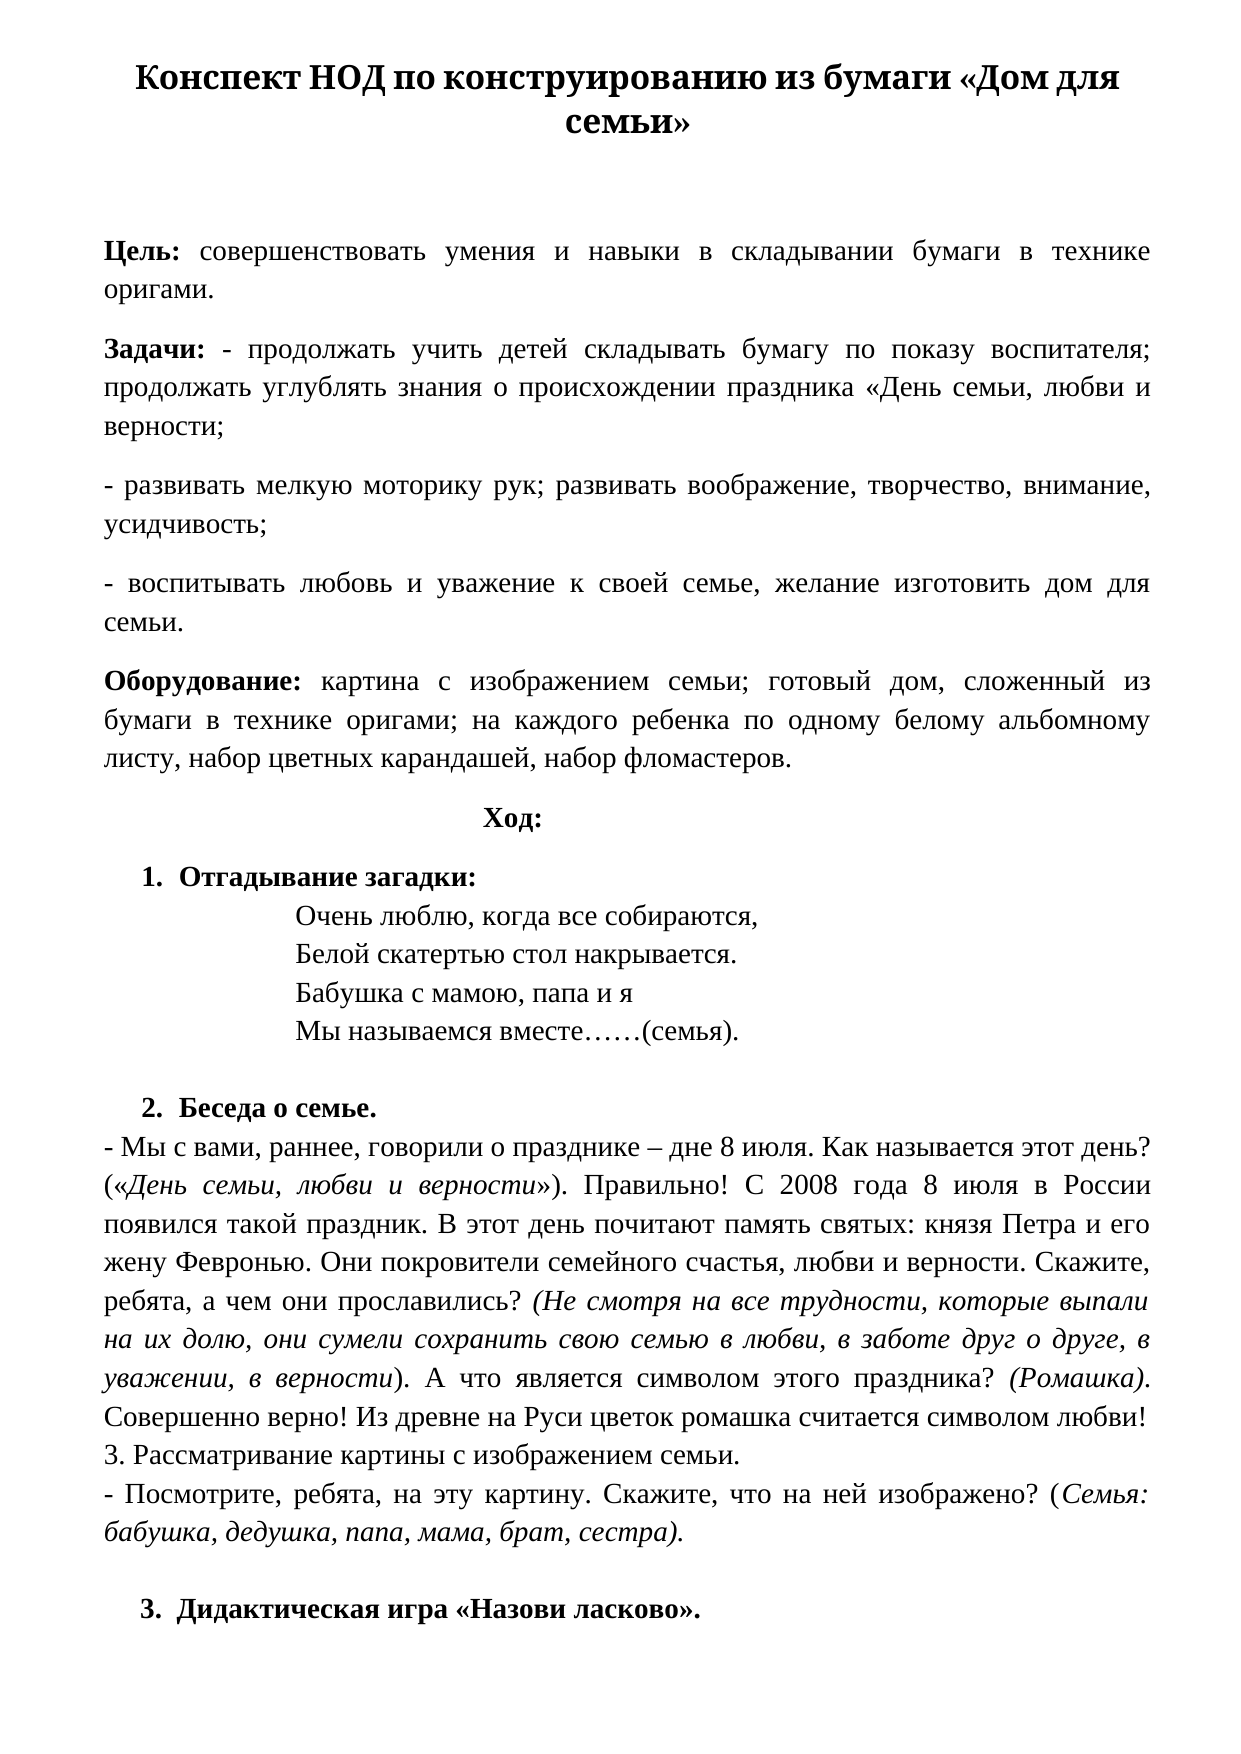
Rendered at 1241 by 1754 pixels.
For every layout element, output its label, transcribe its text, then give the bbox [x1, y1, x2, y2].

list 3. Рассматривание картины с изображением семьи. [103, 1437, 1152, 1471]
list Бабушка с мамою, папа и я [178, 975, 1152, 1008]
list Очень люблю, когда все собираются, [178, 898, 1152, 931]
list 3. Дидактическая игра «Назови ласково». [103, 1591, 1152, 1625]
text - развивать мелкую моторику рук; развивать воображение, творчество, внимание, усидчивость; [103, 467, 1152, 539]
list - Посмотрите, ребята, на эту картину. Скажите, что на ней изображено? (Семья: бабушка, дедушка, папа, мама, брат, сестра). [103, 1476, 1152, 1548]
text Цель: совершенствовать умения и навыки в складывании бумаги в технике оригами. [103, 233, 1152, 305]
list Беседа о семье. [141, 1090, 1152, 1124]
list Мы называемся вместе……(семья). [178, 1013, 1152, 1047]
text Конспект НОД по конструированию из бумаги «Дом для семьи» [103, 59, 1152, 142]
list Отгадывание загадки: [141, 859, 1152, 893]
text Оборудование: картина с изображением семьи; готовый дом, сложенный из бумаги в технике оригами; на каждого ребенка по одному белому альбомному листу, набор цветных карандашей, набор фломастеров. [103, 663, 1152, 774]
list Белой скатертью стол накрывается. [178, 936, 1152, 970]
text - воспитывать любовь и уважение к своей семье, желание изготовить дом для семьи. [103, 565, 1152, 637]
text Ход: [103, 800, 1152, 833]
list - Мы с вами, раннее, говорили о празднике – дне 8 июля. Как называется этот день? («День семьи, любви и верности»). Правильно! С 2008 года 8 июля в России появился такой праздник. В этот день почитают память святых: князя Петра и его жену Февронью. Они покровители семейного счастья, любви и верности. Скажите, ребята, а чем они прославились? (Не смотря на все трудности, которые выпали на их долю, они сумели сохранить свою семью в любви, в заботе друг о друге, в уважении, в верности). А что является символом этого праздника? (Ромашка). Совершенно верно! Из древне на Руси цветок ромашка считается символом любви! [103, 1129, 1152, 1432]
text Задачи: - продолжать учить детей складывать бумагу по показу воспитателя; продолжать углублять знания о происхождении праздника «День семьи, любви и верности; [103, 331, 1152, 442]
